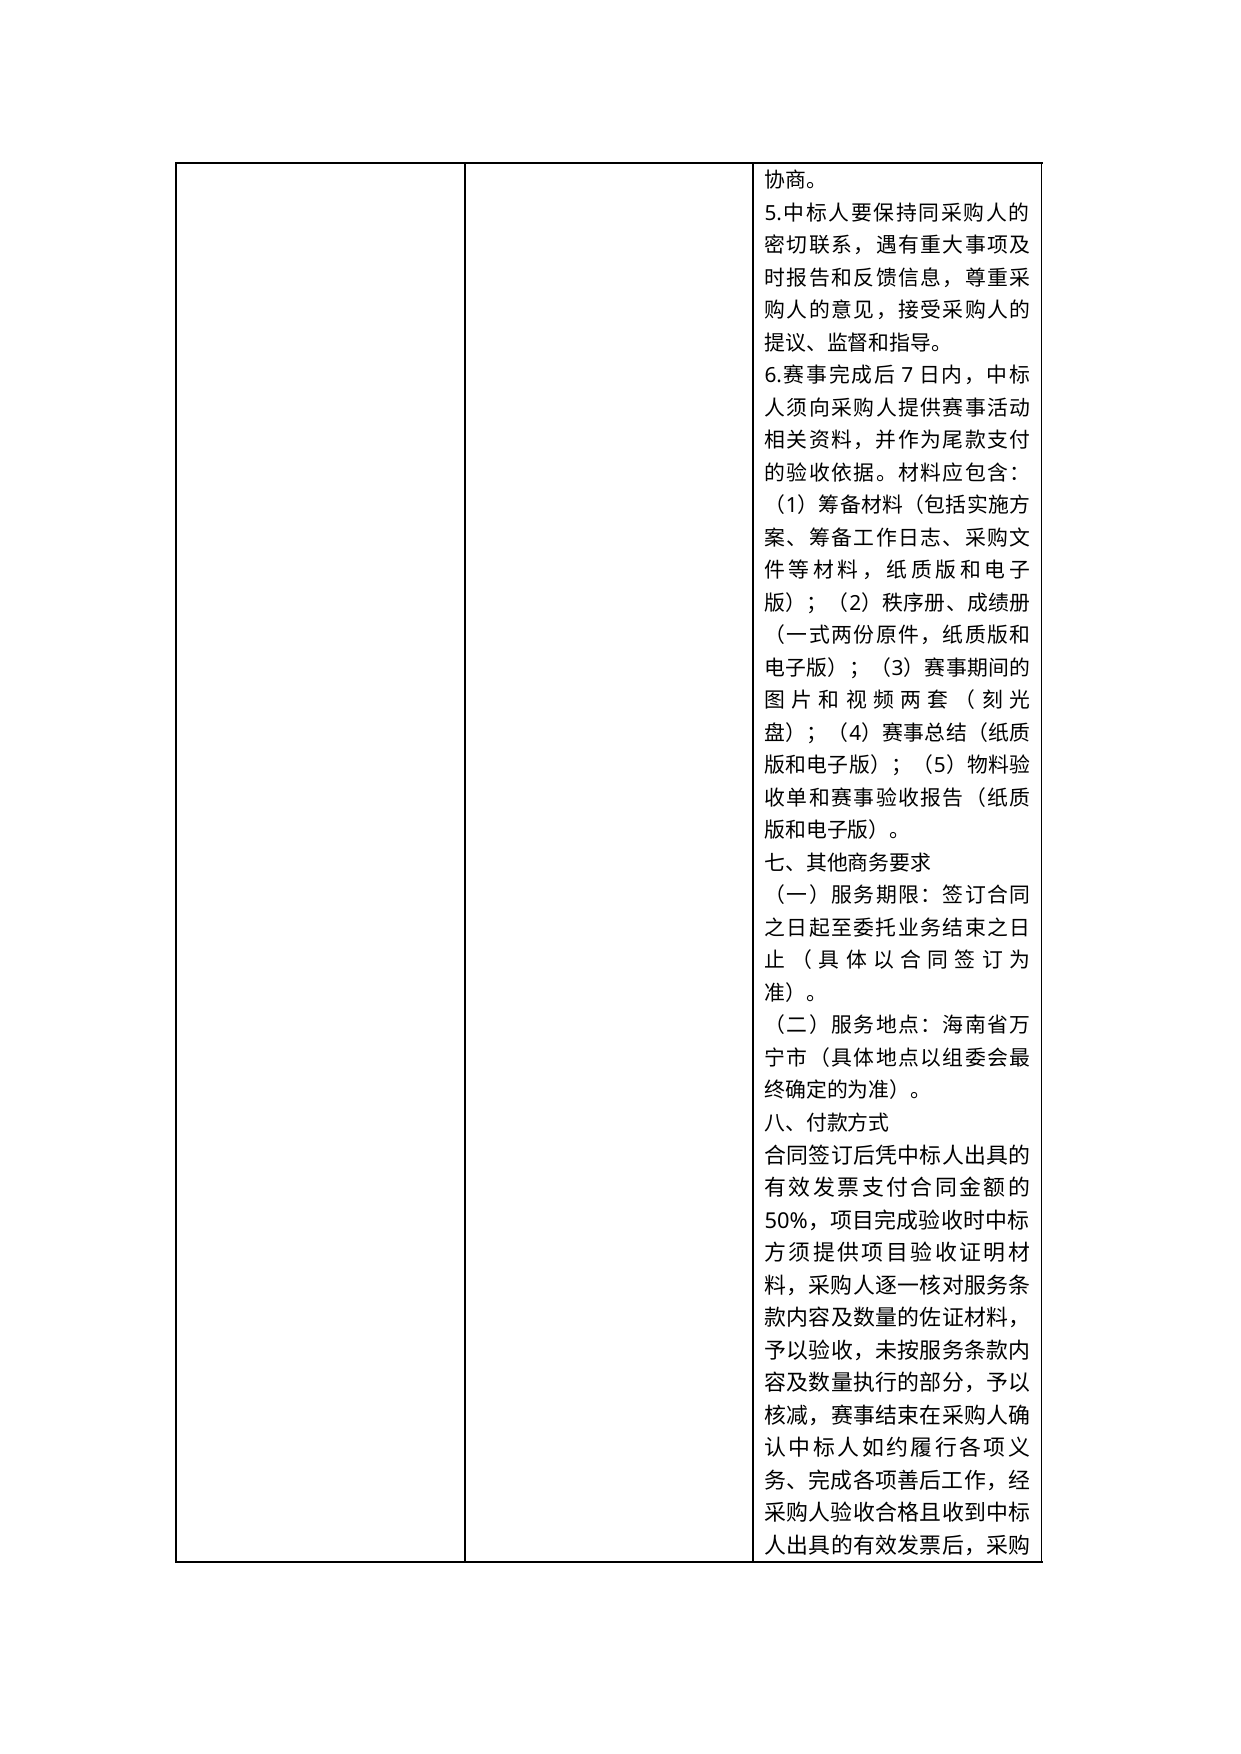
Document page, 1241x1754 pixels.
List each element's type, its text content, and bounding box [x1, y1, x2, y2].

table_cell ★ [466, 164, 752, 1561]
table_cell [754, 164, 1041, 1561]
table_cell 1 [177, 164, 464, 1561]
